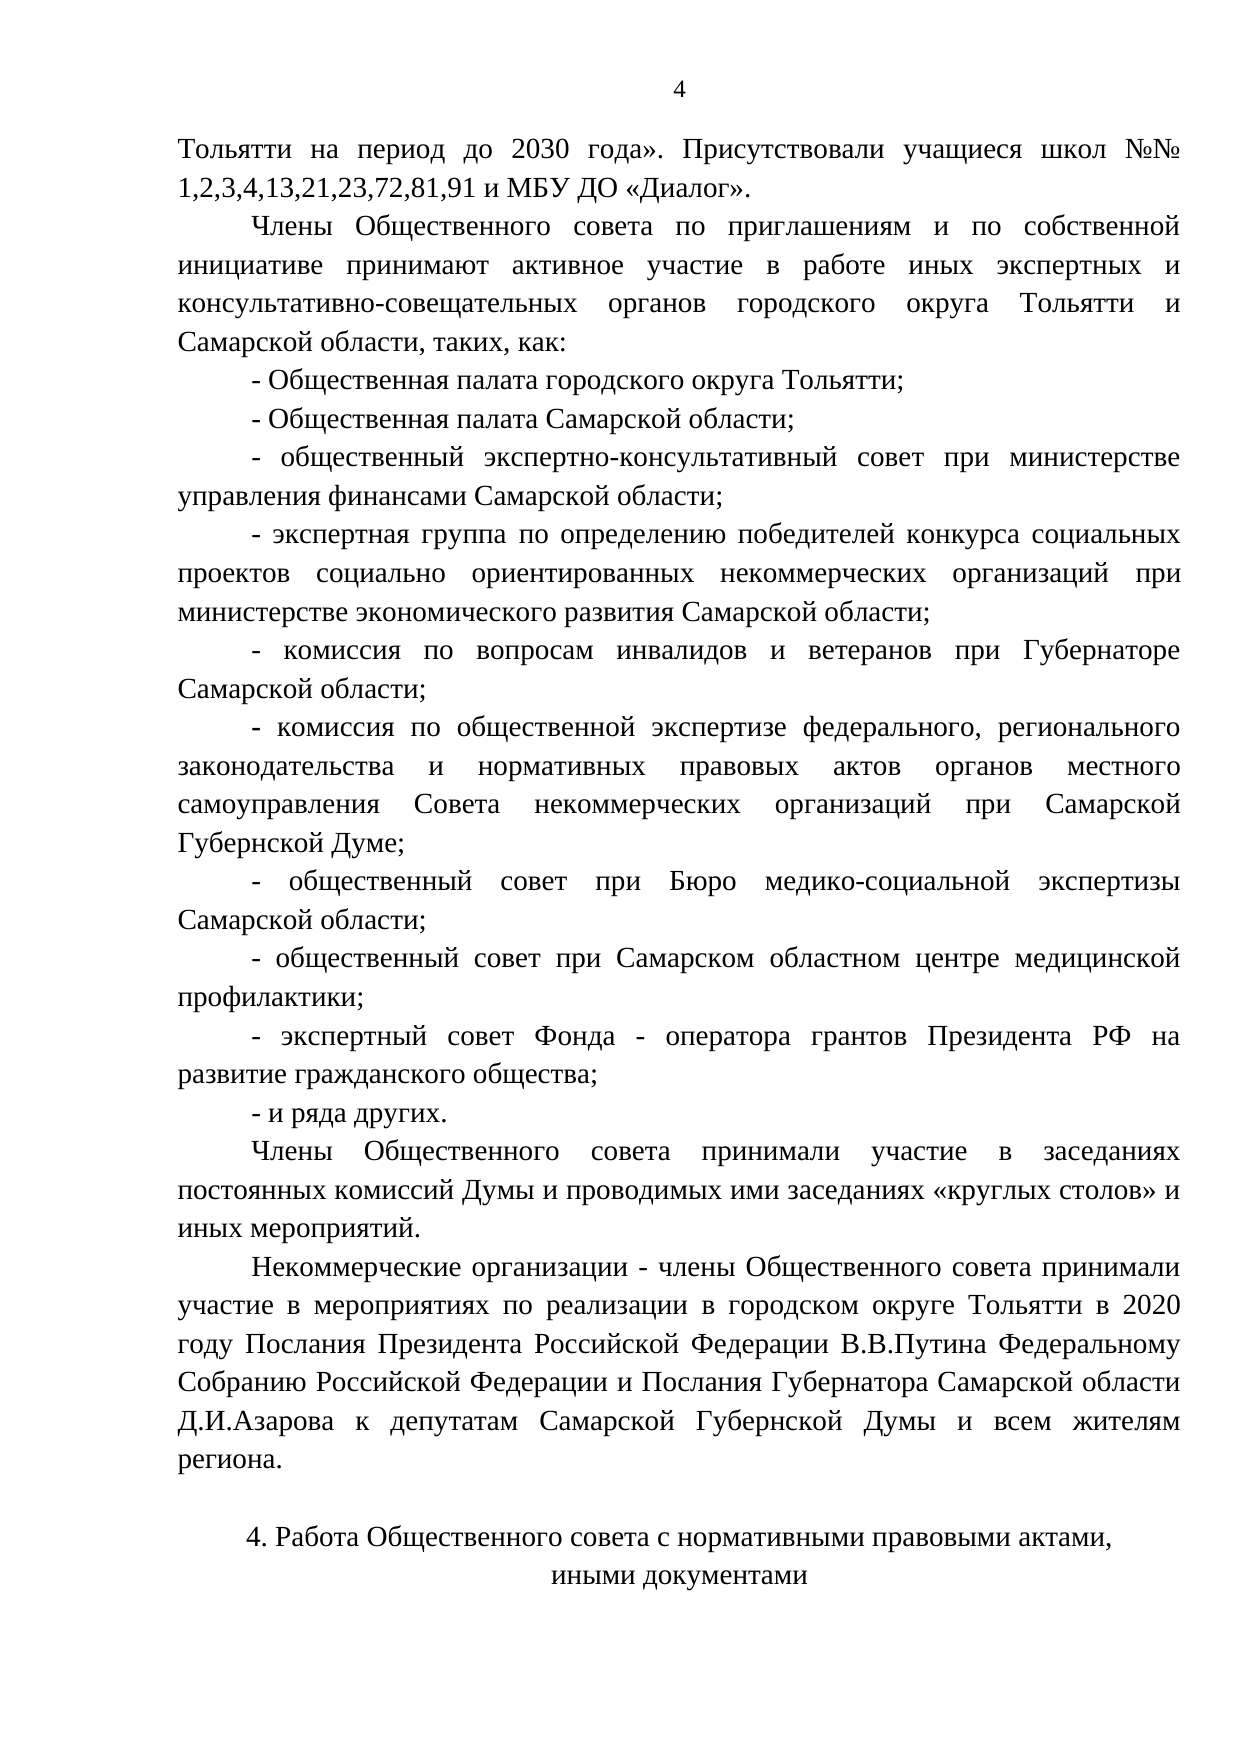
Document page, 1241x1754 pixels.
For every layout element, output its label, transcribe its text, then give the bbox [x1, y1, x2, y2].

text - Общественная палата Самарской области; [177, 401, 1181, 434]
text Некоммерческие организации - члены Общественного совета принимали участие в мероприятиях по реализации в городском округе Тольятти в 2020 году Послания Президента Российской Федерации В.В.Путина Федеральному Собранию Российской Федерации и Послания Губернатора Самарской области Д.И.Азарова к депутатам Самарской Губернской Думы и всем жителям региона. [177, 1249, 1181, 1475]
text иными документами [177, 1557, 1181, 1591]
text Члены Общественного совета принимали участие в заседаниях постоянных комиссий Думы и проводимых ими заседаниях «круглых столов» и иных мероприятий. [177, 1133, 1181, 1244]
text - и ряда других. [177, 1095, 1181, 1128]
text - комиссия по вопросам инвалидов и ветеранов при Губернаторе Самарской области; [177, 632, 1181, 704]
text Члены Общественного совета по приглашениям и по собственной инициативе принимают активное участие в работе иных экспертных и консультативно-совещательных органов городского округа Тольятти и Самарской области, таких, как: [177, 208, 1181, 357]
text - комиссия по общественной экспертизе федерального, регионального законодательства и нормативных правовых актов органов местного самоуправления Совета некоммерческих организаций при Самарской Губернской Думе; [177, 709, 1181, 858]
text 4. Работа Общественного совета с нормативными правовыми актами, [177, 1519, 1181, 1552]
text - экспертный совет Фонда - оператора грантов Президента РФ на развитие гражданского общества; [177, 1018, 1181, 1090]
text - экспертная группа по определению победителей конкурса социальных проектов социально ориентированных некоммерческих организаций при министерстве экономического развития Самарской области; [177, 517, 1181, 627]
text - общественный совет при Бюро медико-социальной экспертизы Самарской области; [177, 863, 1181, 936]
text - общественный экспертно-консультативный совет при министерстве управления финансами Самарской области; [177, 439, 1181, 512]
text - Общественная палата городского округа Тольятти; [177, 362, 1181, 396]
text - общественный совет при Самарском областном центре медицинской профилактики; [177, 941, 1181, 1013]
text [177, 131, 1181, 203]
